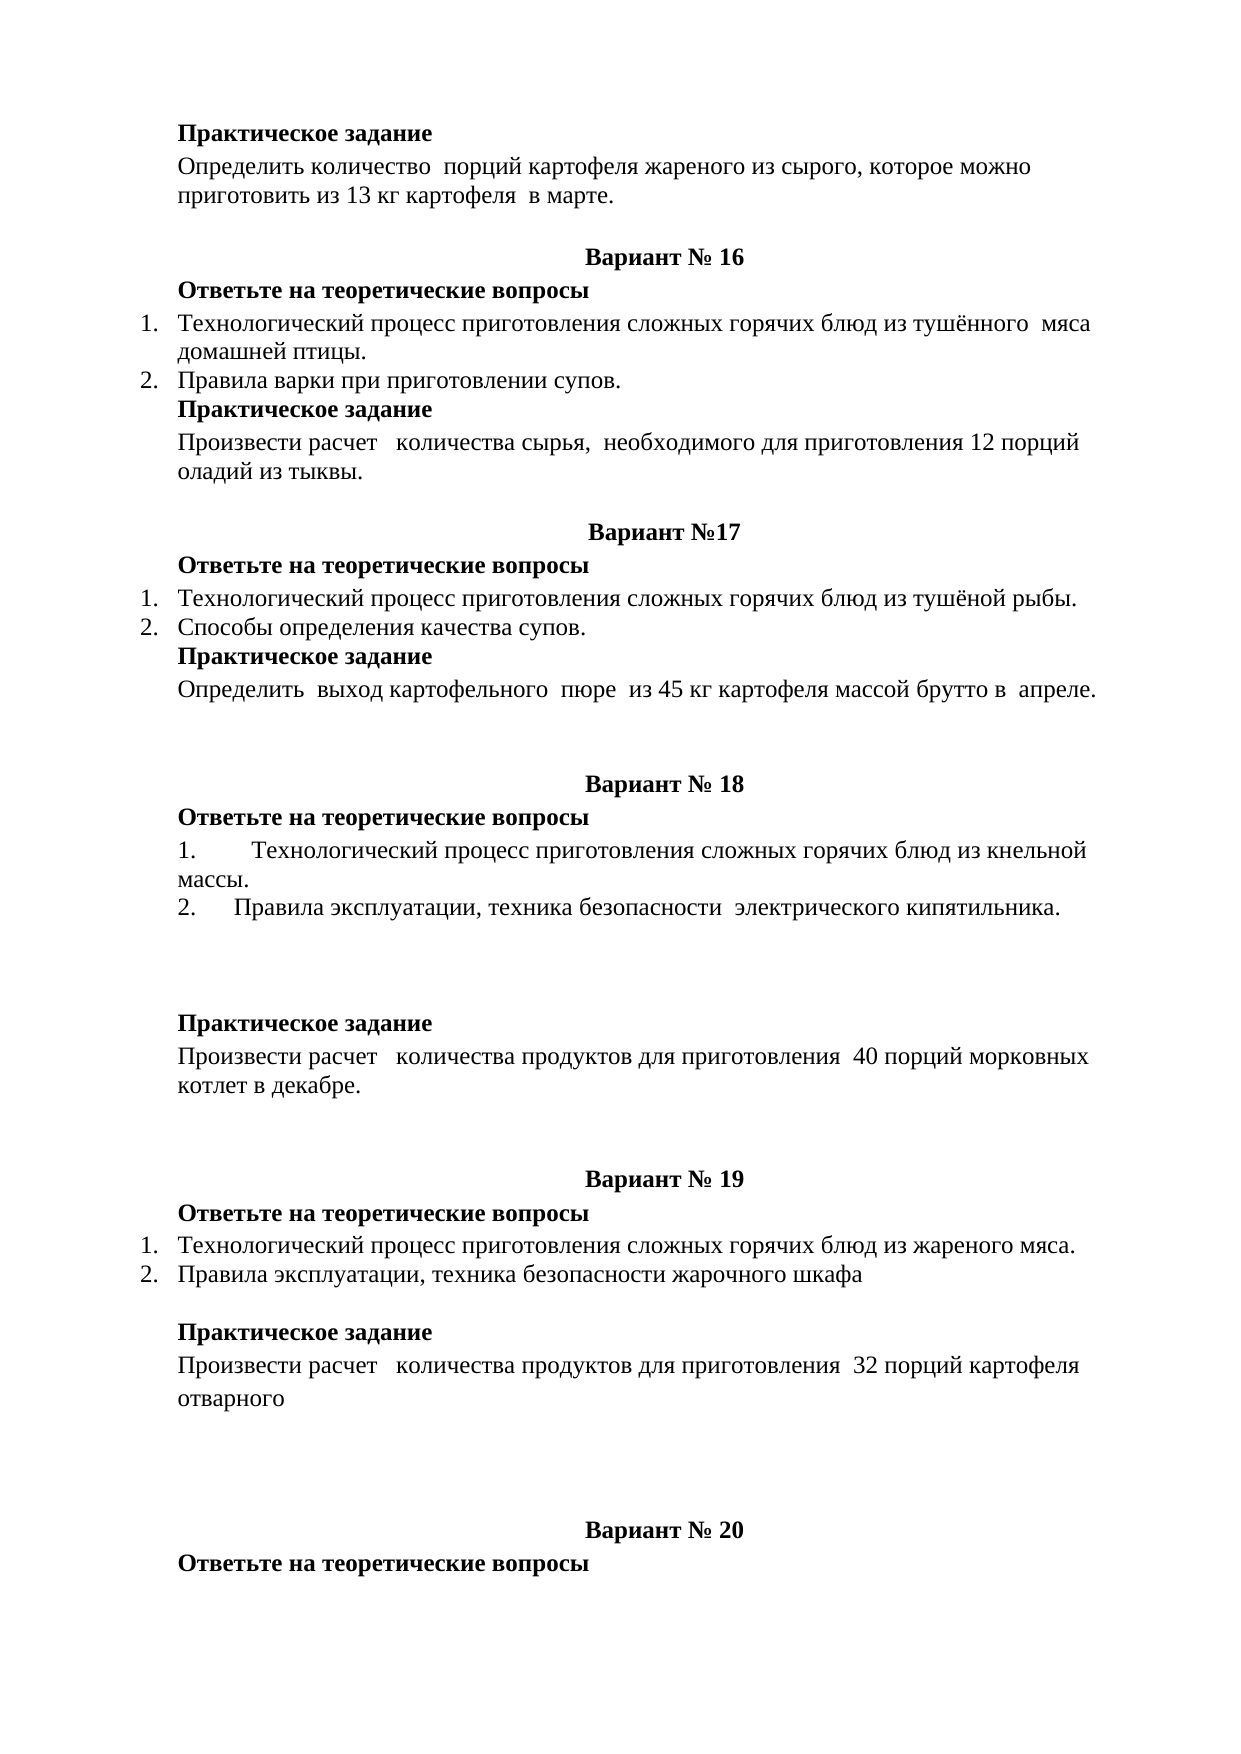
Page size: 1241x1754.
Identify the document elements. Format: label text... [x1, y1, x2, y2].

text Вариант № 16 [177, 242, 1152, 270]
text Ответьте на теоретические вопросы [177, 275, 1152, 303]
text Ответьте на теоретические вопросы [177, 1198, 1152, 1226]
text Практическое задание [177, 1008, 1152, 1037]
text Вариант №17 [177, 517, 1152, 546]
list Определить количество порций картофеля жареного из сырого, которое можно приготовить из 13 кг картофеля в марте. [177, 151, 1152, 209]
text Вариант № 18 [177, 769, 1152, 798]
text Ответьте на теоретические вопросы [177, 1548, 1152, 1577]
list Технологический процесс приготовления сложных горячих блюд из жареного мяса. [140, 1231, 1152, 1259]
list Технологический процесс приготовления сложных горячих блюд из тушённого мяса домашней птицы. [140, 308, 1152, 365]
list Произвести расчет количества сырья, необходимого для приготовления 12 порций оладий из тыквы. [177, 427, 1152, 484]
text Практическое задание [177, 641, 1152, 670]
list Технологический процесс приготовления сложных горячих блюд из кнельной массы. [177, 835, 1152, 892]
list Способы определения качества супов. [140, 612, 1152, 641]
list Определить выход картофельного пюре из 45 кг картофеля массой брутто в апреле. [177, 674, 1152, 703]
text Вариант № 19 [177, 1164, 1152, 1193]
text Практическое задание [177, 118, 1152, 147]
text Ответьте на теоретические вопросы [177, 551, 1152, 579]
text Практическое задание [177, 394, 1152, 423]
list Произвести расчет количества продуктов для приготовления 40 порций морковных котлет в декабре. [177, 1041, 1152, 1098]
text Ответьте на теоретические вопросы [177, 802, 1152, 831]
list Правила варки при приготовлении супов. [140, 365, 1152, 394]
text Практическое задание [177, 1317, 1152, 1346]
text Произвести расчет количества продуктов для приготовления 32 порций картофеля отварного [177, 1350, 1152, 1412]
list Правила эксплуатации, техника безопасности жарочного шкафа [140, 1259, 1152, 1288]
text 2. Правила эксплуатации, техника безопасности электрического кипятильника. [177, 892, 1152, 921]
text Вариант № 20 [177, 1515, 1152, 1544]
list Технологический процесс приготовления сложных горячих блюд из тушёной рыбы. [140, 583, 1152, 612]
